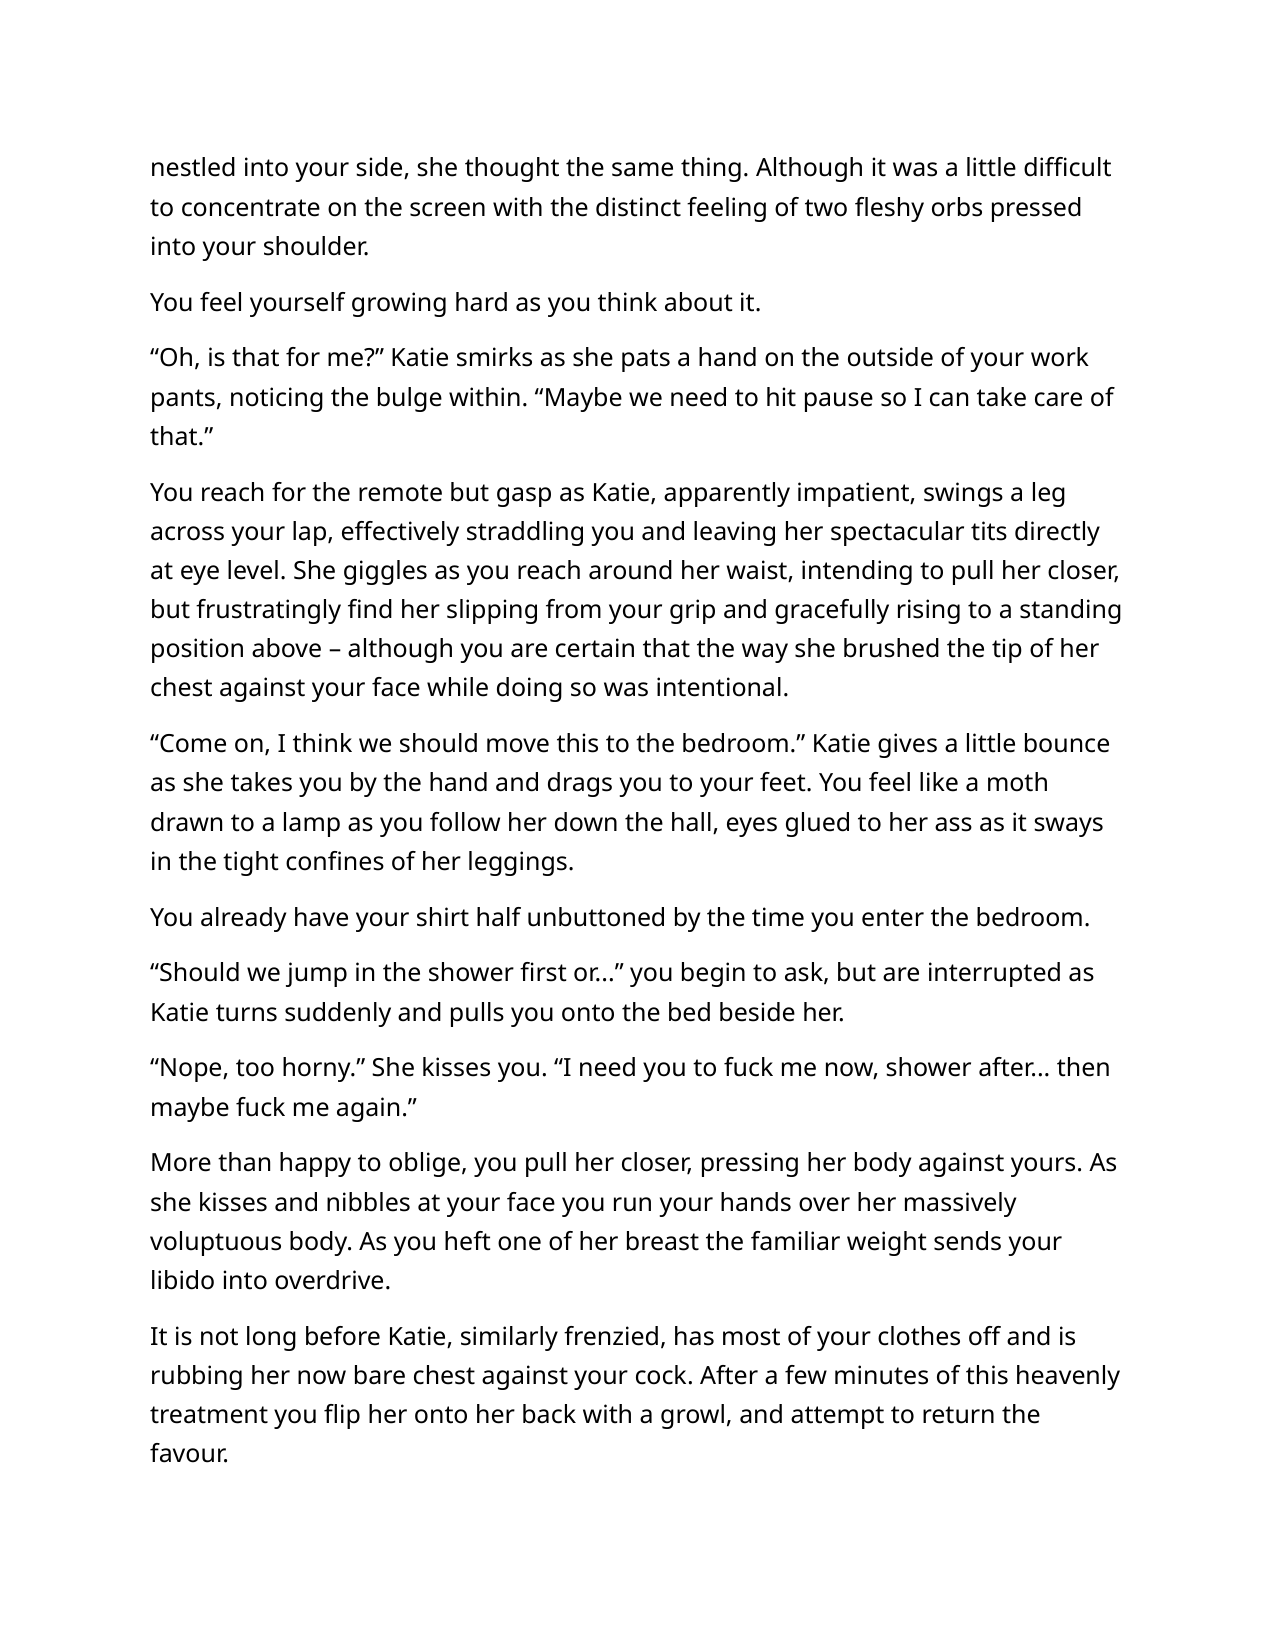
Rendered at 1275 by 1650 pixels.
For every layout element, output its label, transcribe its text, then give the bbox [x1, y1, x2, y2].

text More than happy to oblige, you pull her closer, pressing her body against yours. As she kisses and nibbles at your face you run your hands over her massively voluptuous body. As you heft one of her breast the familiar weight sends your libido into overdrive. [150, 1145, 1125, 1297]
text You feel yourself growing hard as you think about it. [150, 284, 1125, 318]
text “Oh, is that for me?” Katie smirks as she pats a hand on the outside of your work pants, noticing the bulge within. “Maybe we need to hit pause so I can take care of that.” [150, 340, 1125, 452]
text “Come on, I think we should move this to the bedroom.” Katie gives a little bounce as she takes you by the hand and drags you to your feet. You feel like a moth drawn to a lamp as you follow her down the hall, eyes glued to her ass as it sways in the tight confines of her leggings. [150, 726, 1125, 877]
text You reach for the remote but gasp as Katie, apparently impatient, swings a leg across your lap, effectively straddling you and leaving her spectacular tits directly at eye level. She giggles as you reach around her waist, intending to pull her closer, but frustratingly find her slipping from your grip and gracefully rising to a standing position above – although you are certain that the way she brushed the tip of her chest against your face while doing so was intentional. [150, 474, 1125, 704]
text “Should we jump in the shower first or...” you begin to ask, but are interrupted as Katie turns suddenly and pulls you onto the bed beside her. [150, 955, 1125, 1028]
text It is not long before Katie, similarly frenzied, has most of your clothes off and is rubbing her now bare chest against your cock. After a few minutes of this heavenly treatment you flip her onto her back with a growl, and attempt to return the favour. [150, 1318, 1125, 1470]
text “Nope, too horny.” She kisses you. “I need you to fuck me now, shower after... then maybe fuck me again.” [150, 1050, 1125, 1123]
text You already have your shirt half unbuttoned by the time you enter the bedroom. [150, 899, 1125, 933]
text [150, 150, 1125, 262]
